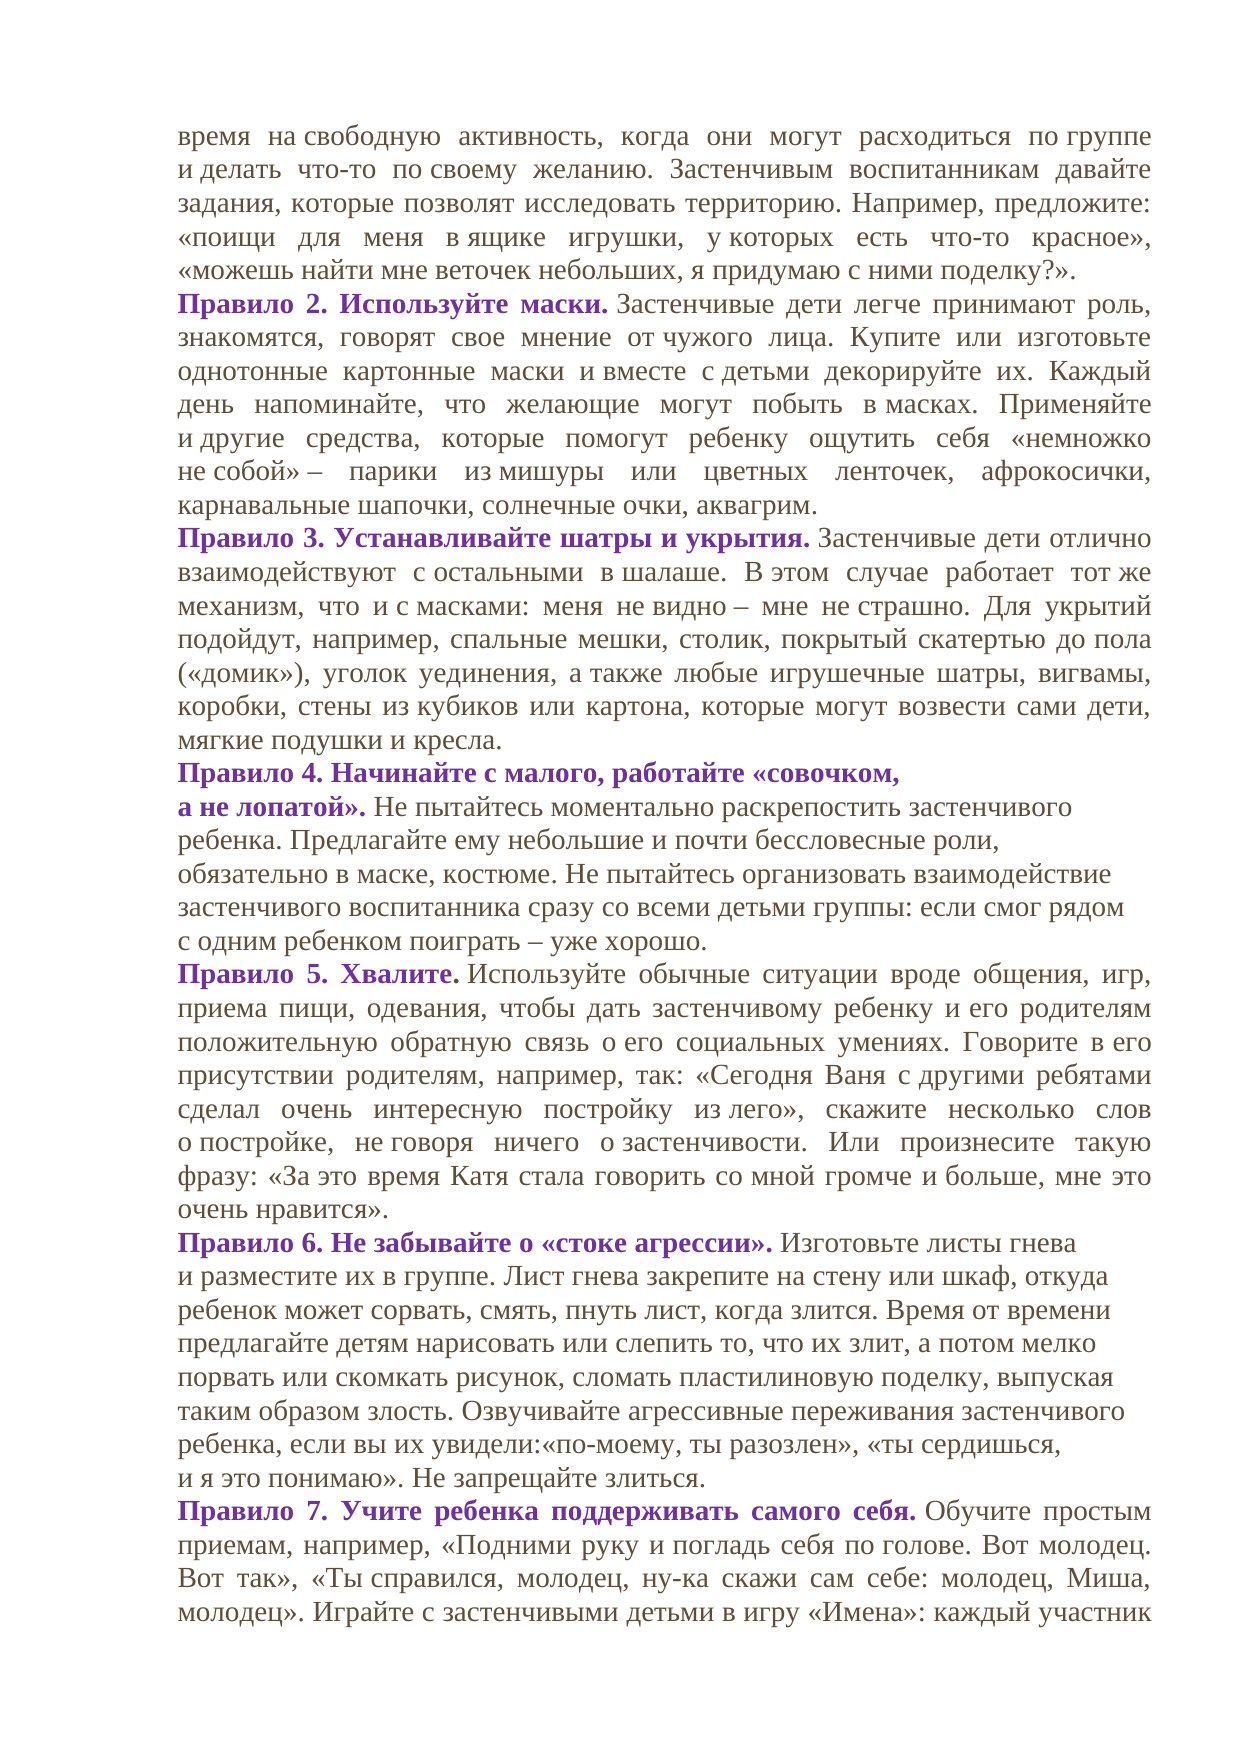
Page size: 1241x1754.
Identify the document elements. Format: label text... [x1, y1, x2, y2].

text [177, 1493, 1152, 1627]
text Правило 3. Устанавливайте шатры и укрытия. Застенчивые дети отлично взаимодействуют с остальными в шалаше. В этом случае работает тот же механизм, что и с масками: меня не видно – мне не страшно. Для укрытий подойдут, например, спальные мешки, столик, покрытый скатертью до пола («домик»), уголок уединения, а также любые игрушечные шатры, вигвамы, коробки, стены из кубиков или картона, которые могут возвести сами дети, мягкие подушки и кресла. [177, 521, 1152, 755]
text Правило 4. Начинайте с малого, работайте «совочком, а не лопатой». Не пытайтесь моментально раскрепостить застенчивого ребенка. Предлагайте ему небольшие и почти бессловесные роли, обязательно в маске, костюме. Не пытайтесь организовать взаимодействие застенчивого воспитанника сразу со всеми детьми группы: если смог рядом с одним ребенком поиграть – уже хорошо. [177, 755, 1152, 957]
text Правило 5. Хвалите. Используйте обычные ситуации вроде общения, игр, приема пищи, одевания, чтобы дать застенчивому ребенку и его родителям положительную обратную связь о его социальных умениях. Говорите в его присутствии родителям, например, так: «Сегодня Ваня с другими ребятами сделал очень интересную постройку из лего», скажите несколько слов о постройке, не говоря ничего о застенчивости. Или произнесите такую фразу: «За это время Катя стала говорить со мной громче и больше, мне это очень нравится». [177, 957, 1152, 1225]
text Правило 2. Используйте маски. Застенчивые дети легче принимают роль, знакомятся, говорят свое мнение от чужого лица. Купите или изготовьте однотонные картонные маски и вместе с детьми декорируйте их. Каждый день напоминайте, что желающие могут побыть в масках. Применяйте и другие средства, которые помогут ребенку ощутить себя «немножко не собой» – парики из мишуры или цветных ленточек, афрокосички, карнавальные шапочки, солнечные очки, аквагрим. [177, 286, 1152, 521]
text Правило 6. Не забывайте о «стоке агрессии». Изготовьте листы гнева и разместите их в группе. Лист гнева закрепите на стену или шкаф, откуда ребенок может сорвать, смять, пнуть лист, когда злится. Время от времени предлагайте детям нарисовать или слепить то, что их злит, а потом мелко порвать или скомкать рисунок, сломать пластилиновую поделку, выпуская таким образом злость. Озвучивайте агрессивные переживания застенчивого ребенка, если вы их увидели:«по-моему, ты разозлен», «ты сердишься, и я это понимаю». Не запрещайте злиться. [177, 1225, 1152, 1493]
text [177, 118, 1152, 286]
